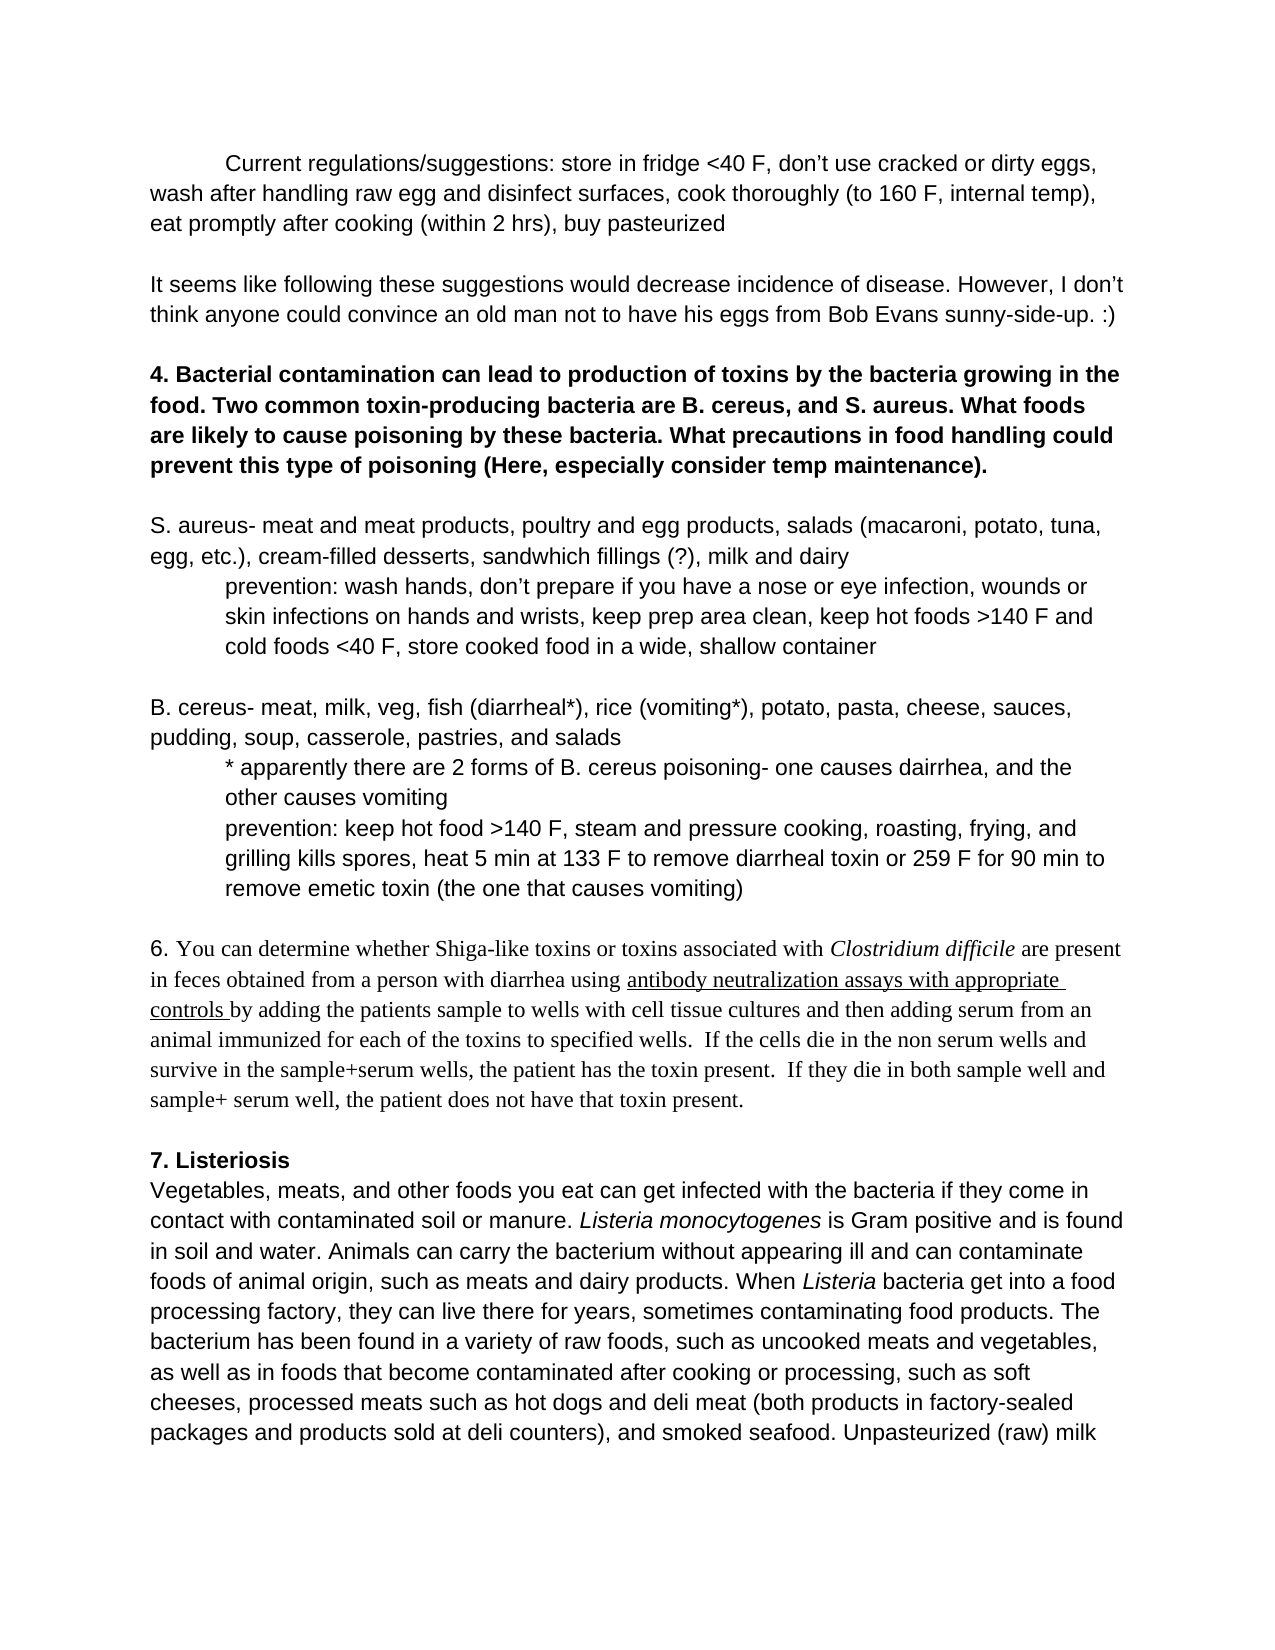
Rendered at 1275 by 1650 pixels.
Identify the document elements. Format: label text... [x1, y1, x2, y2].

text 6. You can determine whether Shiga-like toxins or toxins associated with Clostridium difficile are present in feces obtained from a person with diarrhea using antibody neutralization assays with appropriate controls by adding the patients sample to wells with cell tissue cultures and then adding serum from an animal immunized for each of the toxins to specified wells. If the cells die in the non serum wells and survive in the sample+serum wells, the patient has the toxin present. If they die in both sample well and sample+ serum well, the patient does not have that toxin present. [150, 935, 1125, 1113]
text It seems like following these suggestions would decrease incidence of disease. However, I don’t think anyone could convince an old man not to have his eggs from Bob Evans sunny-side-up. :) [150, 271, 1125, 327]
text S. aureus- meat and meat products, poultry and egg products, salads (macaroni, potato, tuna, egg, etc.), cream-filled desserts, sandwhich fillings (?), milk and dairy [150, 512, 1125, 569]
text * apparently there are 2 forms of B. cereus poisoning- one causes dairrhea, and the [150, 754, 1125, 781]
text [150, 1177, 1125, 1445]
text B. cereus- meat, milk, veg, fish (diarrheal*), rice (vomiting*), potato, pasta, cheese, sauces, pudding, soup, casserole, pastries, and salads [150, 694, 1125, 750]
text 4. Bacterial contamination can lead to production of toxins by the bacteria growing in the food. Two common toxin-producing bacteria are B. cereus, and S. aureus. What foods are likely to cause poisoning by these bacteria. What precautions in food handling could prevent this type of poisoning (Here, especially consider temp maintenance). [150, 361, 1125, 478]
text prevention: wash hands, don’t prepare if you have a nose or eye infection, wounds or [150, 573, 1125, 599]
text prevention: keep hot food >140 F, steam and pressure cooking, roasting, frying, and grilling kills spores, heat 5 min at 133 F to remove diarrheal toxin or 259 F for 90 min to remove emetic toxin (the one that causes vomiting) [225, 814, 1125, 901]
text skin infections on hands and wrists, keep prep area clean, keep hot foods >140 F and cold foods <40 F, store cooked food in a wide, shallow container [225, 603, 1125, 660]
text other causes vomiting [225, 784, 1125, 811]
text Current regulations/suggestions: store in fridge <40 F, don’t use cracked or dirty eggs, wash after handling raw egg and disinfect surfaces, cook thoroughly (to 160 F, internal temp), eat promptly after cooking (within 2 hrs), buy pasteurized [150, 150, 1125, 237]
text 7. Listeriosis [150, 1147, 1125, 1173]
